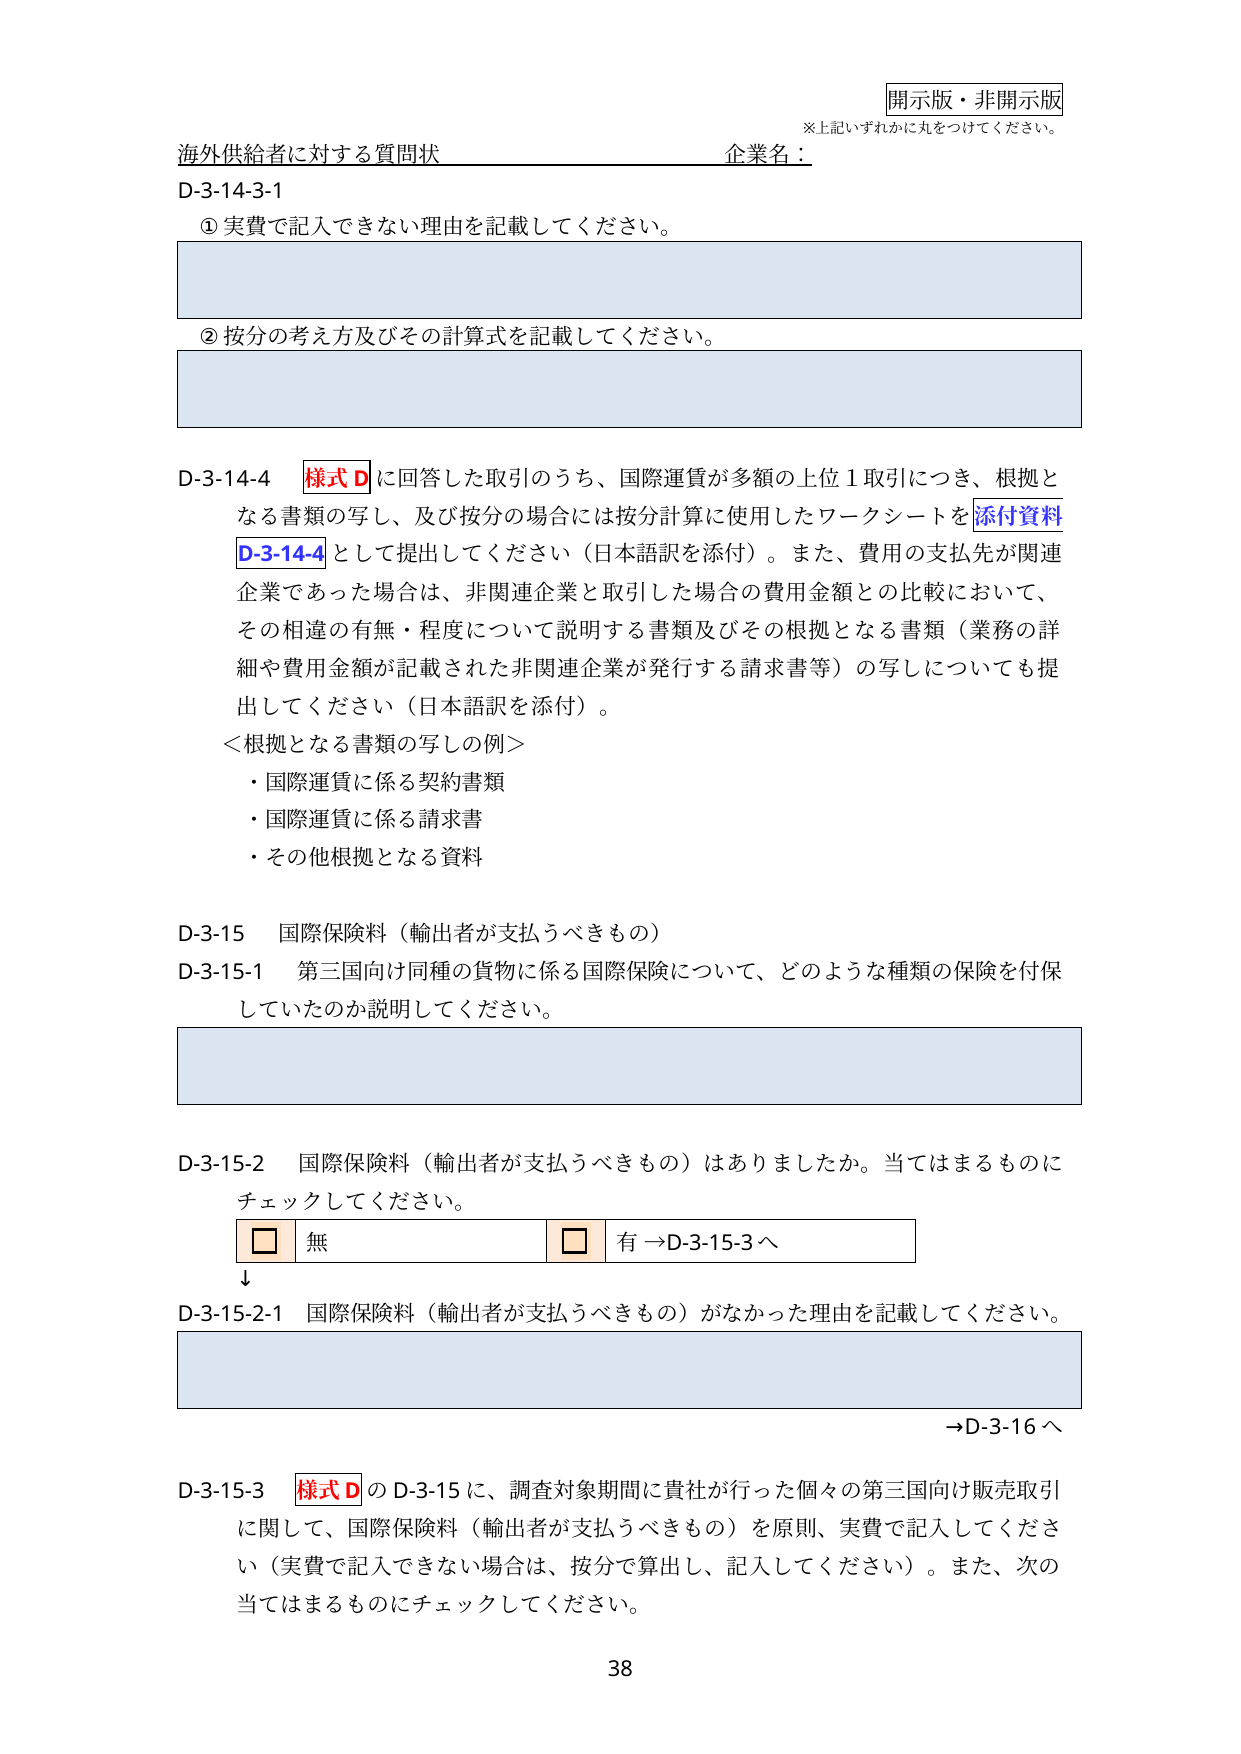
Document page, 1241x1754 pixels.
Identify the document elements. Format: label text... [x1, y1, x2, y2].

text ・国際運賃に係る請求書 [243, 799, 1063, 837]
subtitle 様式DのD-3-15に、調査対象期間に貴社が行った個々の第三国向け販売取引に関して、国際保険料（輸出者が支払うべきもの）を原則、実費で記入してください（実費で記入できない場合は、按分で算出し、記入してください）。また、次の当てはまるものにチェックしてください。 [177, 1470, 1063, 1622]
table_header [178, 1332, 1081, 1408]
table_header [178, 351, 1081, 427]
text ②按分の考え方及びその計算式を記載してください。 [177, 319, 1063, 350]
text →D-3-16へ [308, 1409, 1063, 1440]
table_header [547, 1220, 605, 1262]
table_header 有 →D-3-15-3へ [606, 1220, 915, 1262]
table_header [178, 1028, 1081, 1104]
text ①実費で記入できない理由を記載してください。 [177, 209, 1063, 241]
table_header 無 [296, 1220, 546, 1262]
text ・国際運賃に係る契約書類 [243, 761, 1063, 799]
text ・その他根拠となる資料 [243, 837, 1063, 875]
table_header [237, 1220, 295, 1262]
subtitle 第三国向け同種の貨物に係る国際保険について、どのような種類の保険を付保していたのか説明してください。 [177, 951, 1063, 1027]
subtitle D-3-15-2-1 国際保険料（輸出者が支払うべきもの）がなかった理由を記載してください。 [177, 1293, 1063, 1331]
table_header [178, 242, 1081, 318]
subtitle 様式Dに回答した取引のうち、国際運賃が多額の上位１取引につき、根拠となる書類の写し、及び按分の場合には按分計算に使用したワークシートを添付資料D-3-14-4として提出してください（日本語訳を添付）。また、費用の支払先が関連企業であった場合は、非関連企業と取引した場合の費用金額との比較において、その相違の有無・程度について説明する書類及びその根拠となる書類（業務の詳細や費用金額が記載された非関連企業が発行する請求書等）の写しについても提出してください（日本語訳を添付）。 [177, 458, 1063, 723]
text ＜根拠となる書類の写しの例＞ [221, 723, 1063, 761]
subtitle 国際保険料（輸出者が支払うべきもの） [177, 913, 1063, 951]
subtitle 国際保険料（輸出者が支払うべきもの）はありましたか。当てはまるものにチェックしてください。 [177, 1143, 1063, 1218]
text ↓ [236, 1263, 1063, 1293]
subtitle D-3-14-3-1 [177, 171, 1063, 209]
